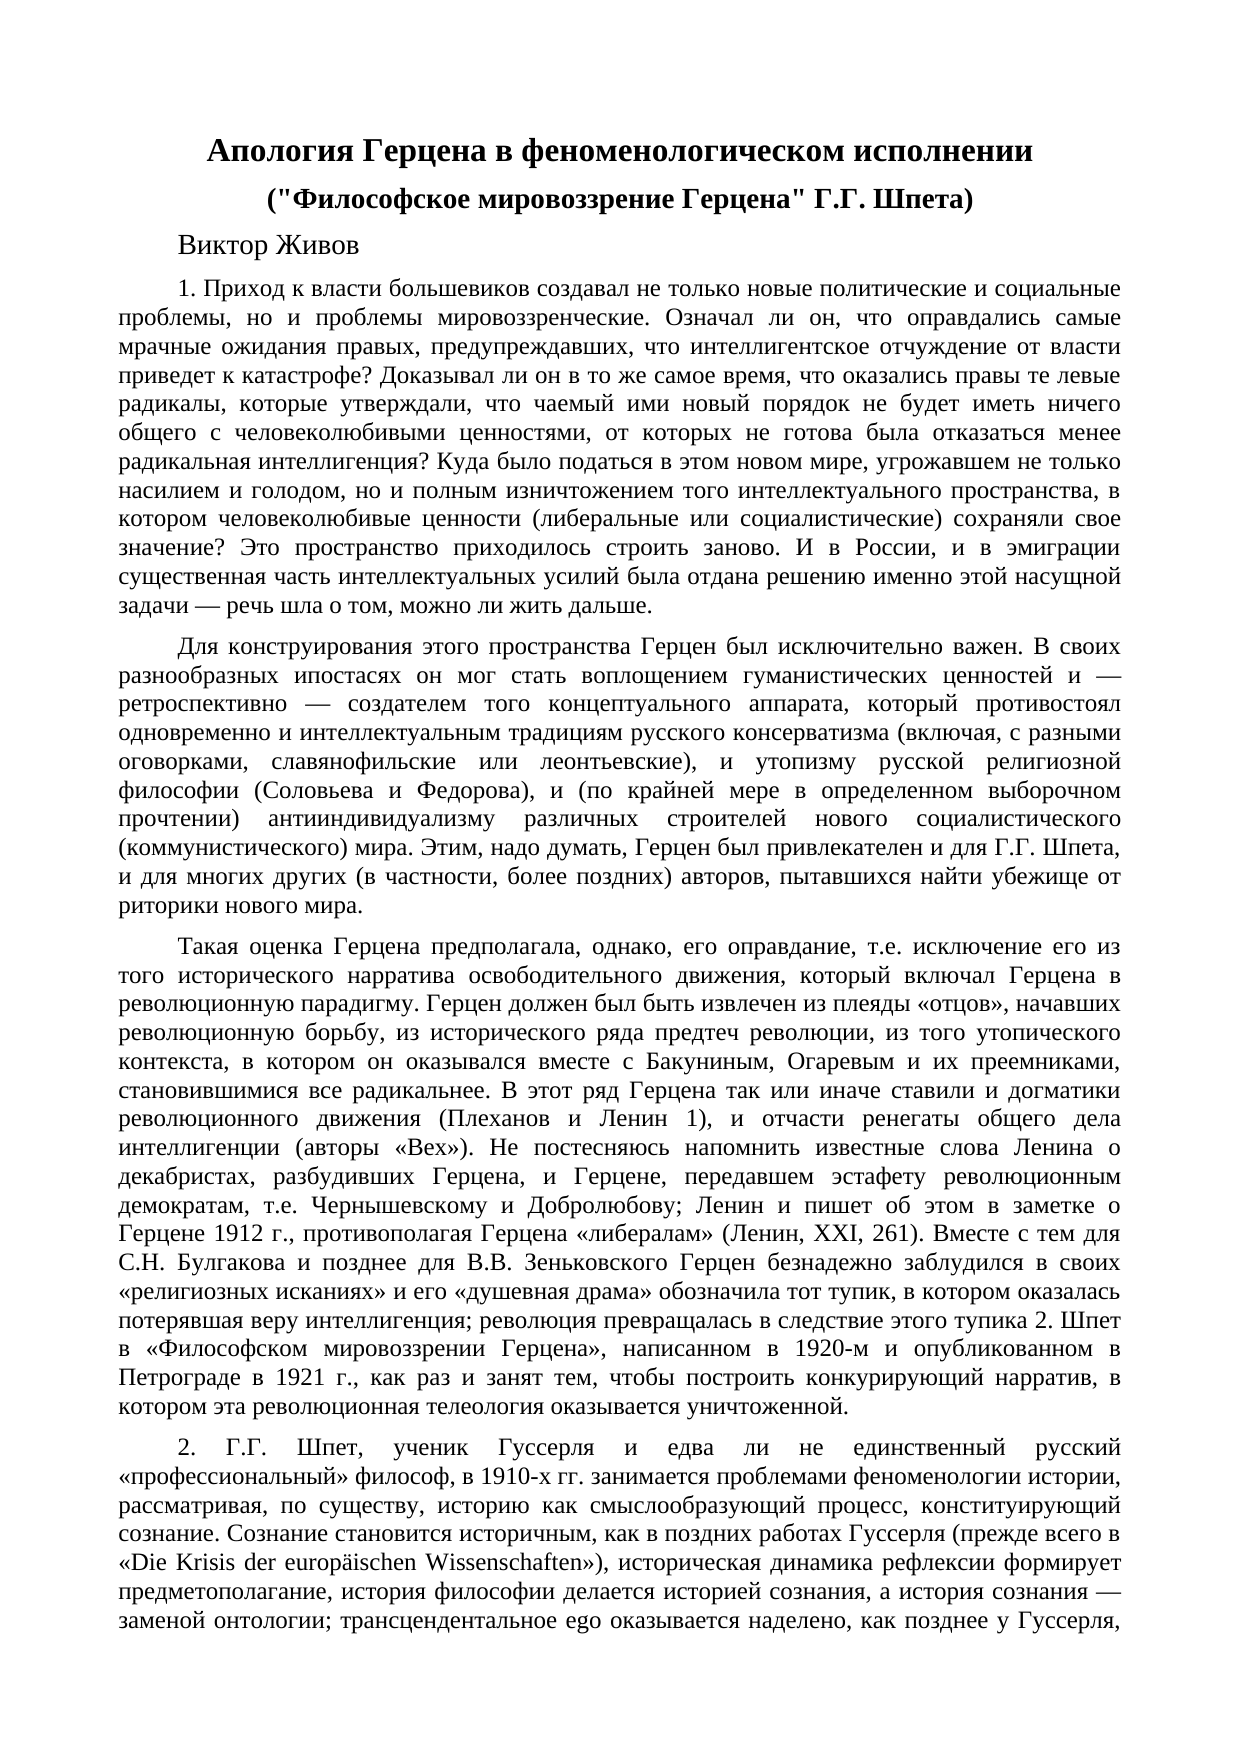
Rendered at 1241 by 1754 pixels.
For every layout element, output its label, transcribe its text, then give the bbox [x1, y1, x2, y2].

text Виктор Живов [118, 227, 1122, 261]
text Такая оценка Герцена предполагала, однако, его оправдание, т.е. исключение его из того исторического нарратива освободительного движения, который включал Герцена в революционную парадигму. Герцен должен был быть извлечен из плеяды «отцов», начавших революционную борьбу, из исторического ряда предтеч революции, из того утопического контекста, в котором он оказывался вместе с Бакуниным, Огаревым и их преемниками, становившимися все радикальнее. В этот ряд Герцена так или иначе ставили и догматики революционного движения (Плеханов и Ленин 1), и отчасти ренегаты общего дела интеллигенции (авторы «Вех»). Не постесняюсь напомнить известные слова Ленина о декабристах, разбудивших Герцена, и Герцене, передавшем эстафету революционным демократам, т.е. Чернышевскому и Добролюбову; Ленин и пишет об этом в заметке о Герцене 1912 г., противополагая Герцена «либералам» (Ленин, XXI, 261). Вместе с тем для С.Н. Булгакова и позднее для В.В. Зеньковского Герцен безнадежно заблудился в своих «религиозных исканиях» и его «душевная драма» обозначила тот тупик, в котором оказалась потерявшая веру интеллигенция; революция превращалась в следствие этого тупика 2. Шпет в «Философском мировоззрении Герцена», написанном в 1920-м и опубликованном в Петрограде в 1921 г., как раз и занят тем, чтобы построить конкурирующий нарратив, в котором эта революционная телеология оказывается уничтоженной. [118, 931, 1122, 1420]
text ("Философское мировоззрение Герцена" Г.Г. Шпета) [118, 181, 1122, 215]
text Апология Герцена в феноменологическом исполнении [118, 131, 1122, 169]
text Для конструирования этого пространства Герцен был исключительно важен. В своих разнообразных ипостасях он мог стать воплощением гуманистических ценностей и — ретроспективно — создателем того концептуального аппарата, который противостоял одновременно и интеллектуальным традициям русского консерватизма (включая, с разными оговорками, славянофильские или леонтьевские), и утопизму русской религиозной философии (Соловьева и Федорова), и (по крайней мере в определенном выборочном прочтении) антииндивидуализму различных строителей нового социалистического (коммунистического) мира. Этим, надо думать, Герцен был привлекателен и для Г.Г. Шпета, и для многих других (в частности, более поздних) авторов, пытавшихся найти убежище от риторики нового мира. [118, 631, 1122, 918]
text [118, 1432, 1122, 1633]
text 1. Приход к власти большевиков создавал не только новые политические и социальные проблемы, но и проблемы мировоззренческие. Означал ли он, что оправдались самые мрачные ожидания правых, предупреждавших, что интеллигентское отчуждение от власти приведет к катастрофе? Доказывал ли он в то же самое время, что оказались правы те левые радикалы, которые утверждали, что чаемый ими новый порядок не будет иметь ничего общего с человеколюбивыми ценностями, от которых не готова была отказаться менее радикальная интеллигенция? Куда было податься в этом новом мире, угрожавшем не только насилием и голодом, но и полным изничтожением того интеллектуального пространства, в котором человеколюбивые ценности (либеральные или социалистические) сохраняли свое значение? Это пространство приходилось строить заново. И в России, и в эмиграции существенная часть интеллектуальных усилий была отдана решению именно этой насущной задачи — речь шла о том, можно ли жить дальше. [118, 273, 1122, 618]
